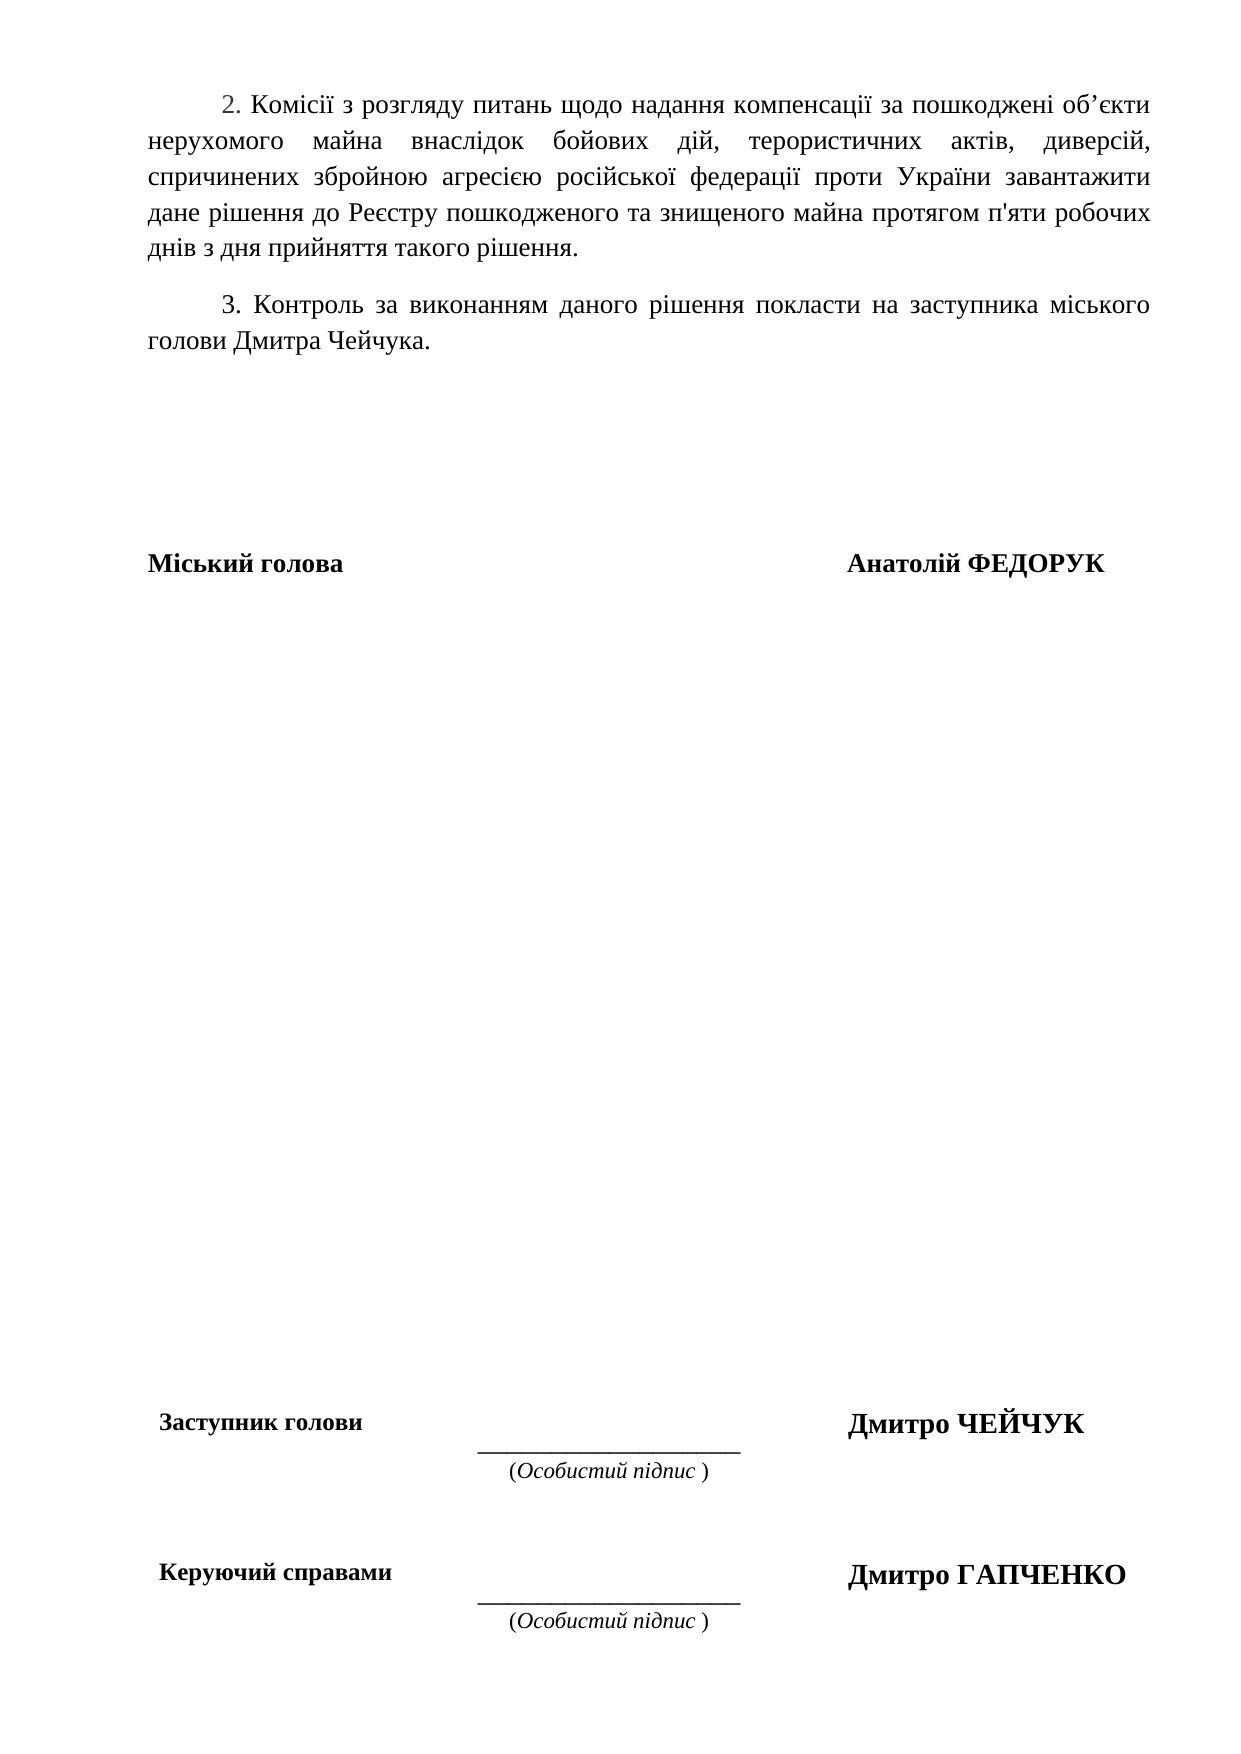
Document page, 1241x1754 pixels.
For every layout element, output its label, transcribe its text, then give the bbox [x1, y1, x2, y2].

text 3. Контроль за виконанням даного рішення покласти на заступника міського голови Дмитра Чейчука. [148, 288, 1152, 355]
table_header Дмитро ЧЕЙЧУК [771, 1407, 1151, 1557]
table_cell __________________ (Особистий підпис ) [447, 1557, 771, 1708]
text Міський голова Анатолій ФЕДОРУК [148, 547, 1152, 578]
table_cell Дмитро ГАПЧЕНКО [771, 1557, 1151, 1708]
text 2. Комісії з розгляду питань щодо надання компенсації за пошкоджені об’єкти нерухомого майна внаслідок бойових дій, терористичних актів, диверсій, спричинених збройною агресією російської федерації проти України завантажити дане рішення до Реєстру пошкодженого та знищеного майна протягом п'яти робочих днів з дня прийняття такого рішення. [148, 89, 1152, 263]
table_header __________________ (Особистий підпис ) [447, 1407, 771, 1557]
table_header Заступник голови [148, 1407, 447, 1557]
table_cell Керуючий справами [148, 1557, 447, 1708]
